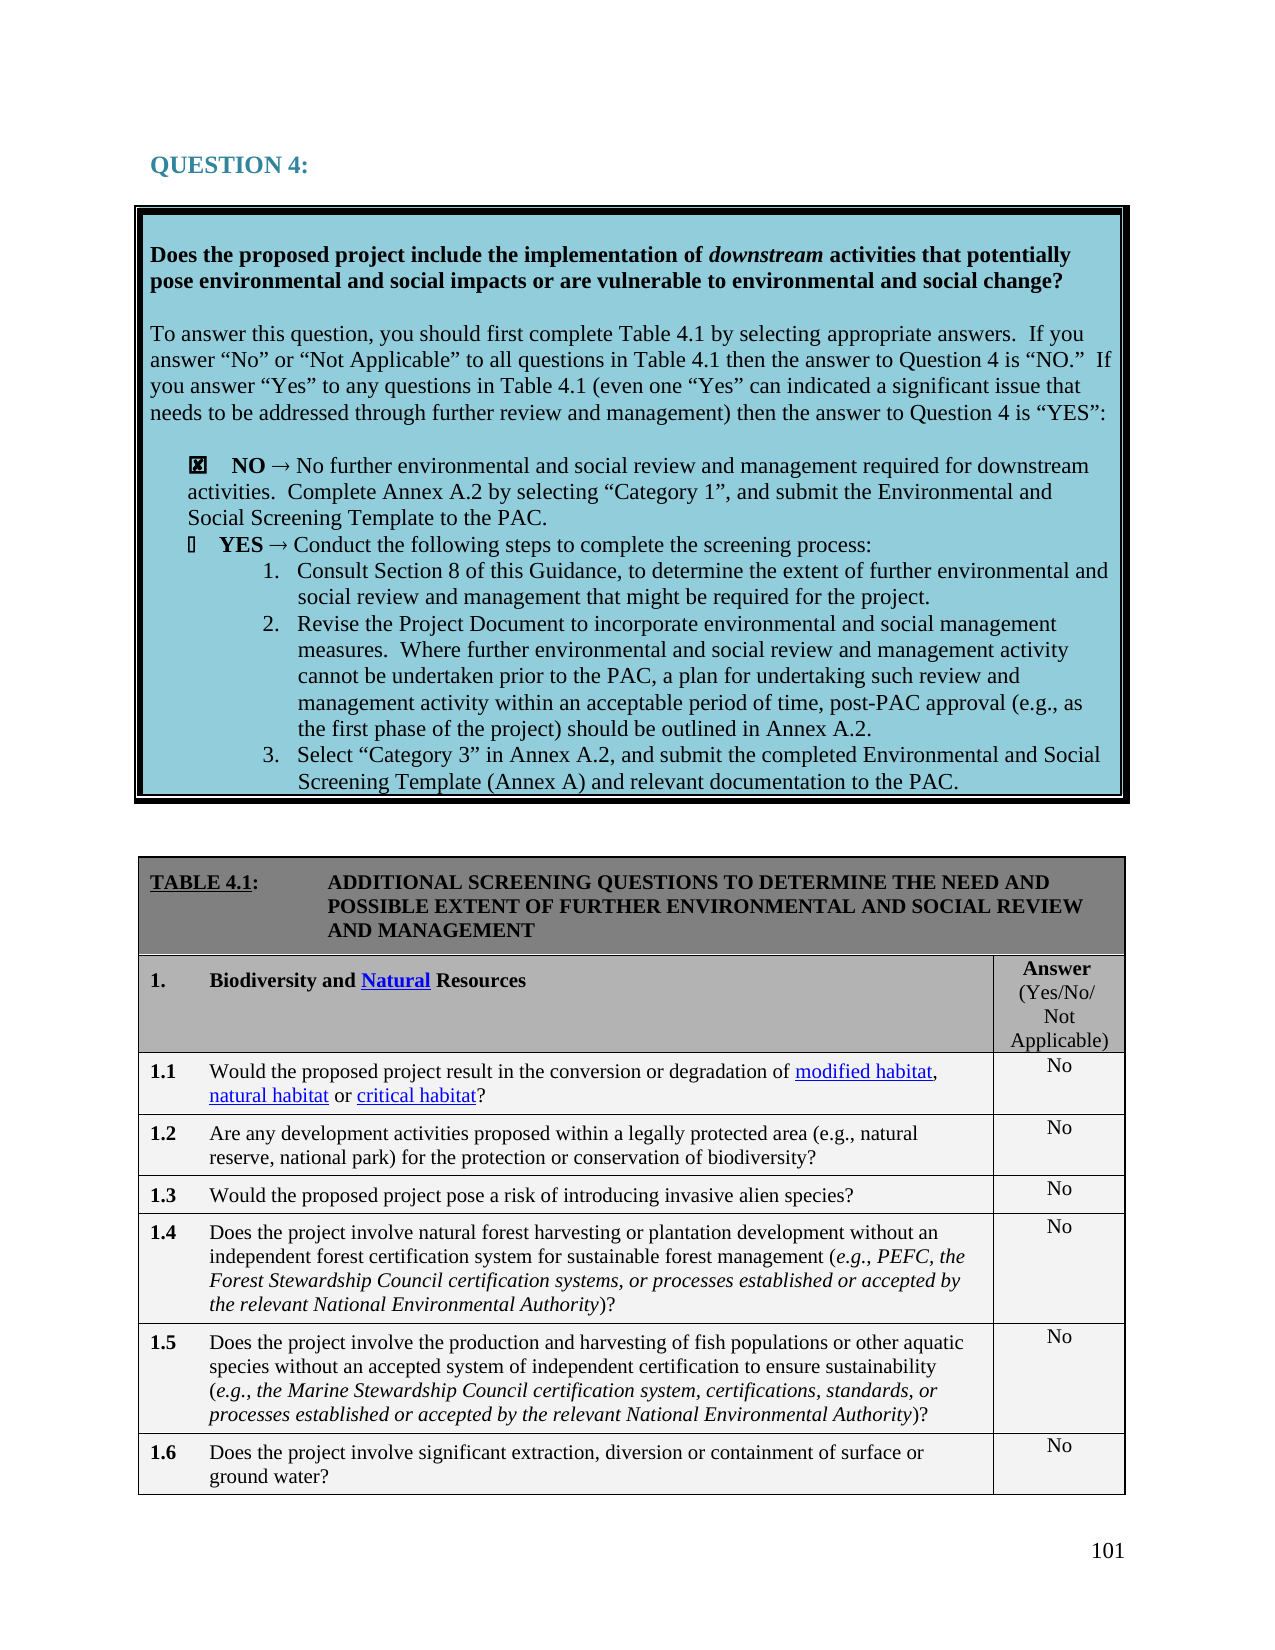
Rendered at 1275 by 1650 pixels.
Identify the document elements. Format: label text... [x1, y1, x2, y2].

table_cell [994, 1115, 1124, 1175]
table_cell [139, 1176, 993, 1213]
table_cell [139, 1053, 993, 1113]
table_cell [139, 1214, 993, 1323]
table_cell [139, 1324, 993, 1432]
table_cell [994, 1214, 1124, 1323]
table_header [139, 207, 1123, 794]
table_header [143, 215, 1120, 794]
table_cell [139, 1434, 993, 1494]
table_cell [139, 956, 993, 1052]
text QUESTION 4: [150, 150, 1125, 179]
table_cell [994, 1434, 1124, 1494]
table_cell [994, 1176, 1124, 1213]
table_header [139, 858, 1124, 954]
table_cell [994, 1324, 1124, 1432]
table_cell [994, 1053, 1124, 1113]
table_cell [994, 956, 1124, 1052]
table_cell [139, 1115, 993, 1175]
